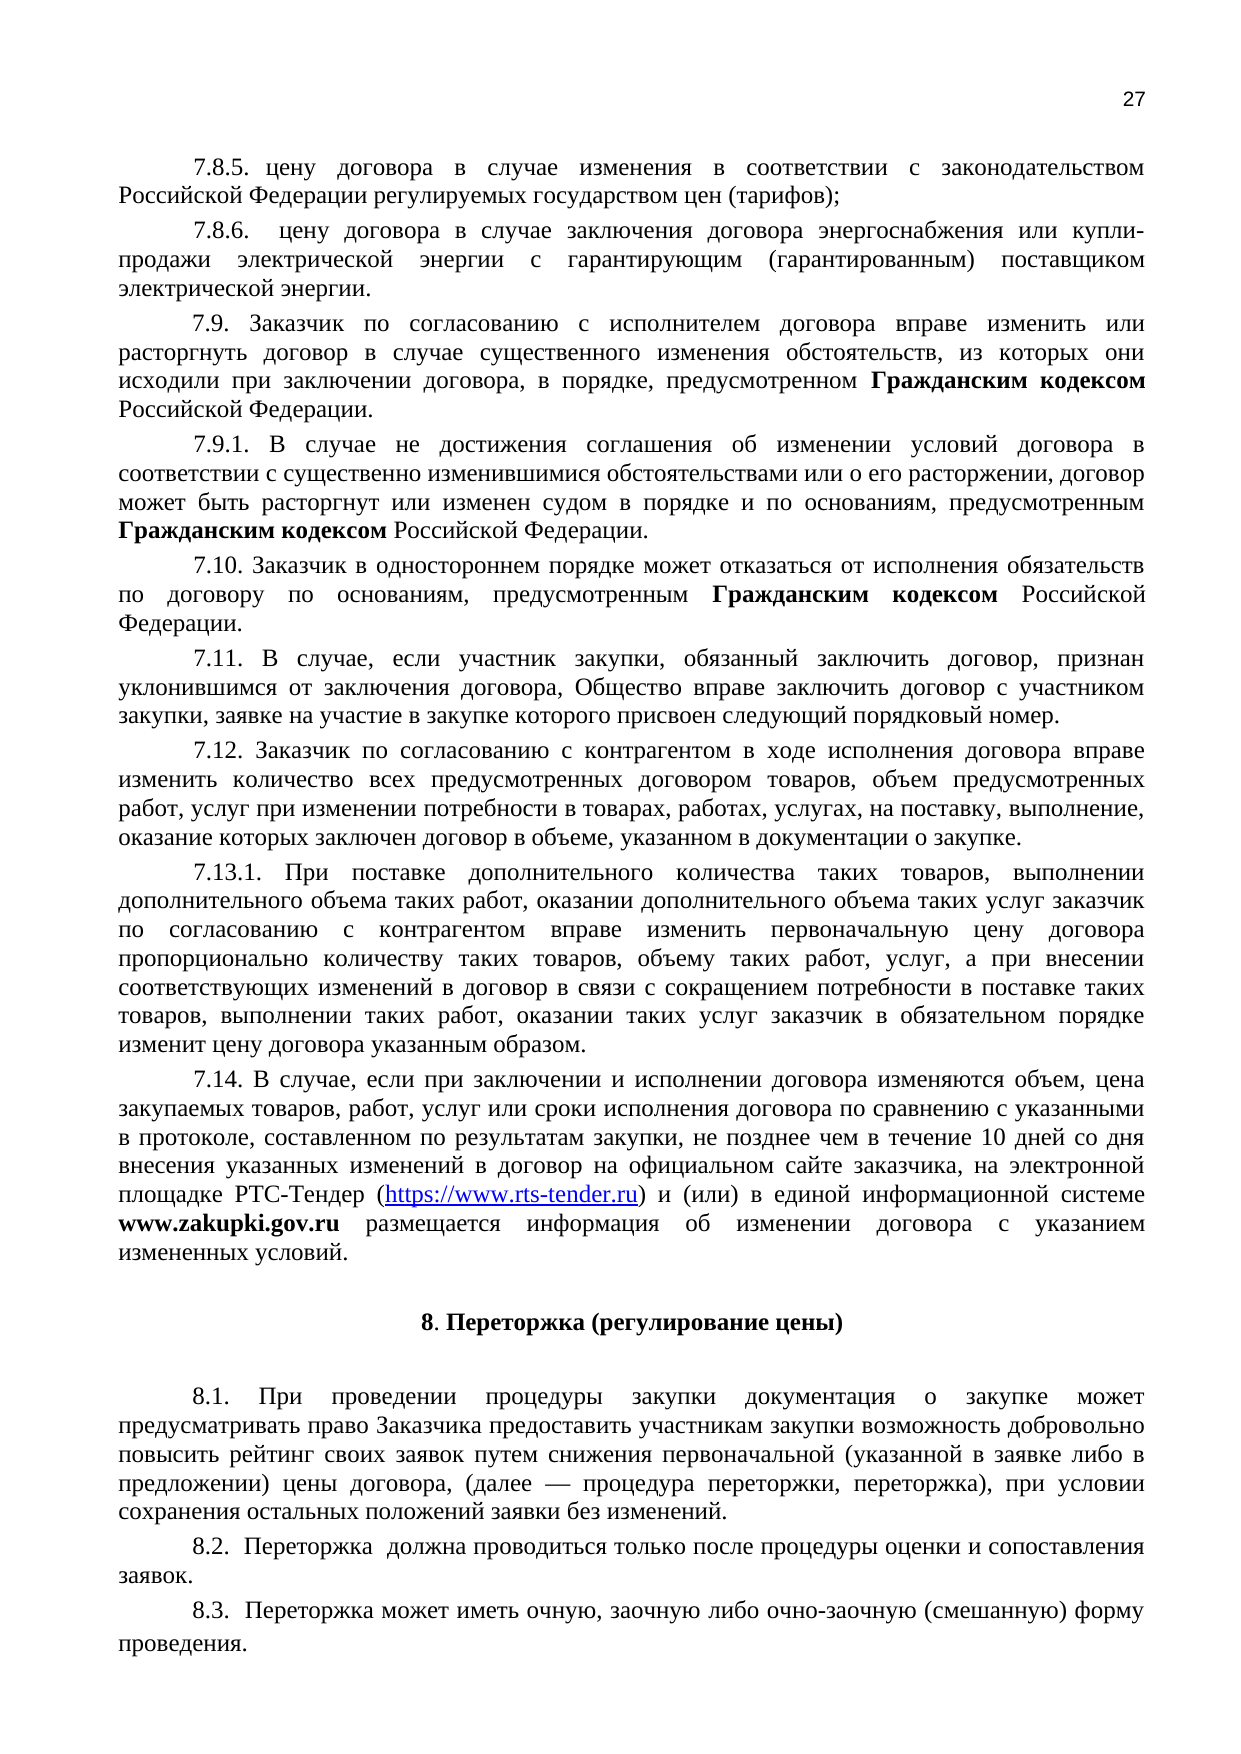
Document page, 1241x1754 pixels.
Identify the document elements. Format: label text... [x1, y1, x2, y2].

text 7.8.6. цену договора в случае заключения договора энергоснабжения или купли-продажи электрической энергии с гарантирующим (гарантированным) поставщиком электрической энергии. [118, 215, 1146, 302]
text 7.9.1. В случае не достижения соглашения об изменении условий договора в соответствии с существенно изменившимися обстоятельствами или о его расторжении, договор может быть расторгнут или изменен судом в порядке и по основаниям, предусмотренным Гражданским кодексом Российской Федерации. [118, 429, 1146, 544]
text 7.13.1. При поставке дополнительного количества таких товаров, выполнении дополнительного объема таких работ, оказании дополнительного объема таких услуг заказчик по согласованию с контрагентом вправе изменить первоначальную цену договора пропорционально количеству таких товаров, объему таких работ, услуг, а при внесении соответствующих изменений в договор в связи с сокращением потребности в поставке таких товаров, выполнении таких работ, оказании таких услуг заказчик в обязательном порядке изменит цену договора указанным образом. [118, 857, 1146, 1058]
text 7.14. В случае, если при заключении и исполнении договора изменяются объем, цена закупаемых товаров, работ, услуг или сроки исполнения договора по сравнению с указанными в протоколе, составленном по результатам закупки, не позднее чем в течение 10 дней со дня внесения указанных изменений в договор на официальном сайте заказчика, на электронной площадке РТС-Тендер (https://www.rts-tender.ru) и (или) в единой информационной системе www.zakupki.gov.ru размещается информация об изменении договора с указанием измененных условий. [118, 1064, 1146, 1265]
text 7.8.5. цену договора в случае изменения в соответствии с законодательством Российской Федерации регулируемых государством цен (тарифов); [118, 152, 1146, 209]
text 8. Переторжка (регулирование цены) [118, 1307, 1146, 1335]
text 7.12. Заказчик по согласованию с контрагентом в ходе исполнения договора вправе изменить количество всех предусмотренных договором товаров, объем предусмотренных работ, услуг при изменении потребности в товарах, работах, услугах, на поставку, выполнение, оказание которых заключен договор в объеме, указанном в документации о закупке. [118, 735, 1146, 850]
text 7.11. В случае, если участник закупки, обязанный заключить договор, признан уклонившимся от заключения договора, Общество вправе заключить договор с участником закупки, заявке на участие в закупке которого присвоен следующий порядковый номер. [118, 643, 1146, 729]
text 8.1. При проведении процедуры закупки документация о закупке может предусматривать право Заказчика предоставить участникам закупки возможность добровольно повысить рейтинг своих заявок путем снижения первоначальной (указанной в заявке либо в предложении) цены договора, (далее — процедура переторжки, переторжка), при условии сохранения остальных положений заявки без изменений. [118, 1381, 1146, 1525]
text 7.10. Заказчик в одностороннем порядке может отказаться от исполнения обязательств по договору по основаниям, предусмотренным Гражданским кодексом Российской Федерации. [118, 550, 1146, 637]
text 8.3. Переторжка может иметь очную, заочную либо очно-заочную (смешанную) форму проведения. [118, 1595, 1146, 1657]
text 7.9. Заказчик по согласованию с исполнителем договора вправе изменить или расторгнуть договор в случае существенного изменения обстоятельств, из которых они исходили при заключении договора, в порядке, предусмотренном Гражданским кодексом Российской Федерации. [118, 308, 1146, 423]
text 8.2. Переторжка должна проводиться только после процедуры оценки и сопоставления заявок. [118, 1531, 1146, 1589]
